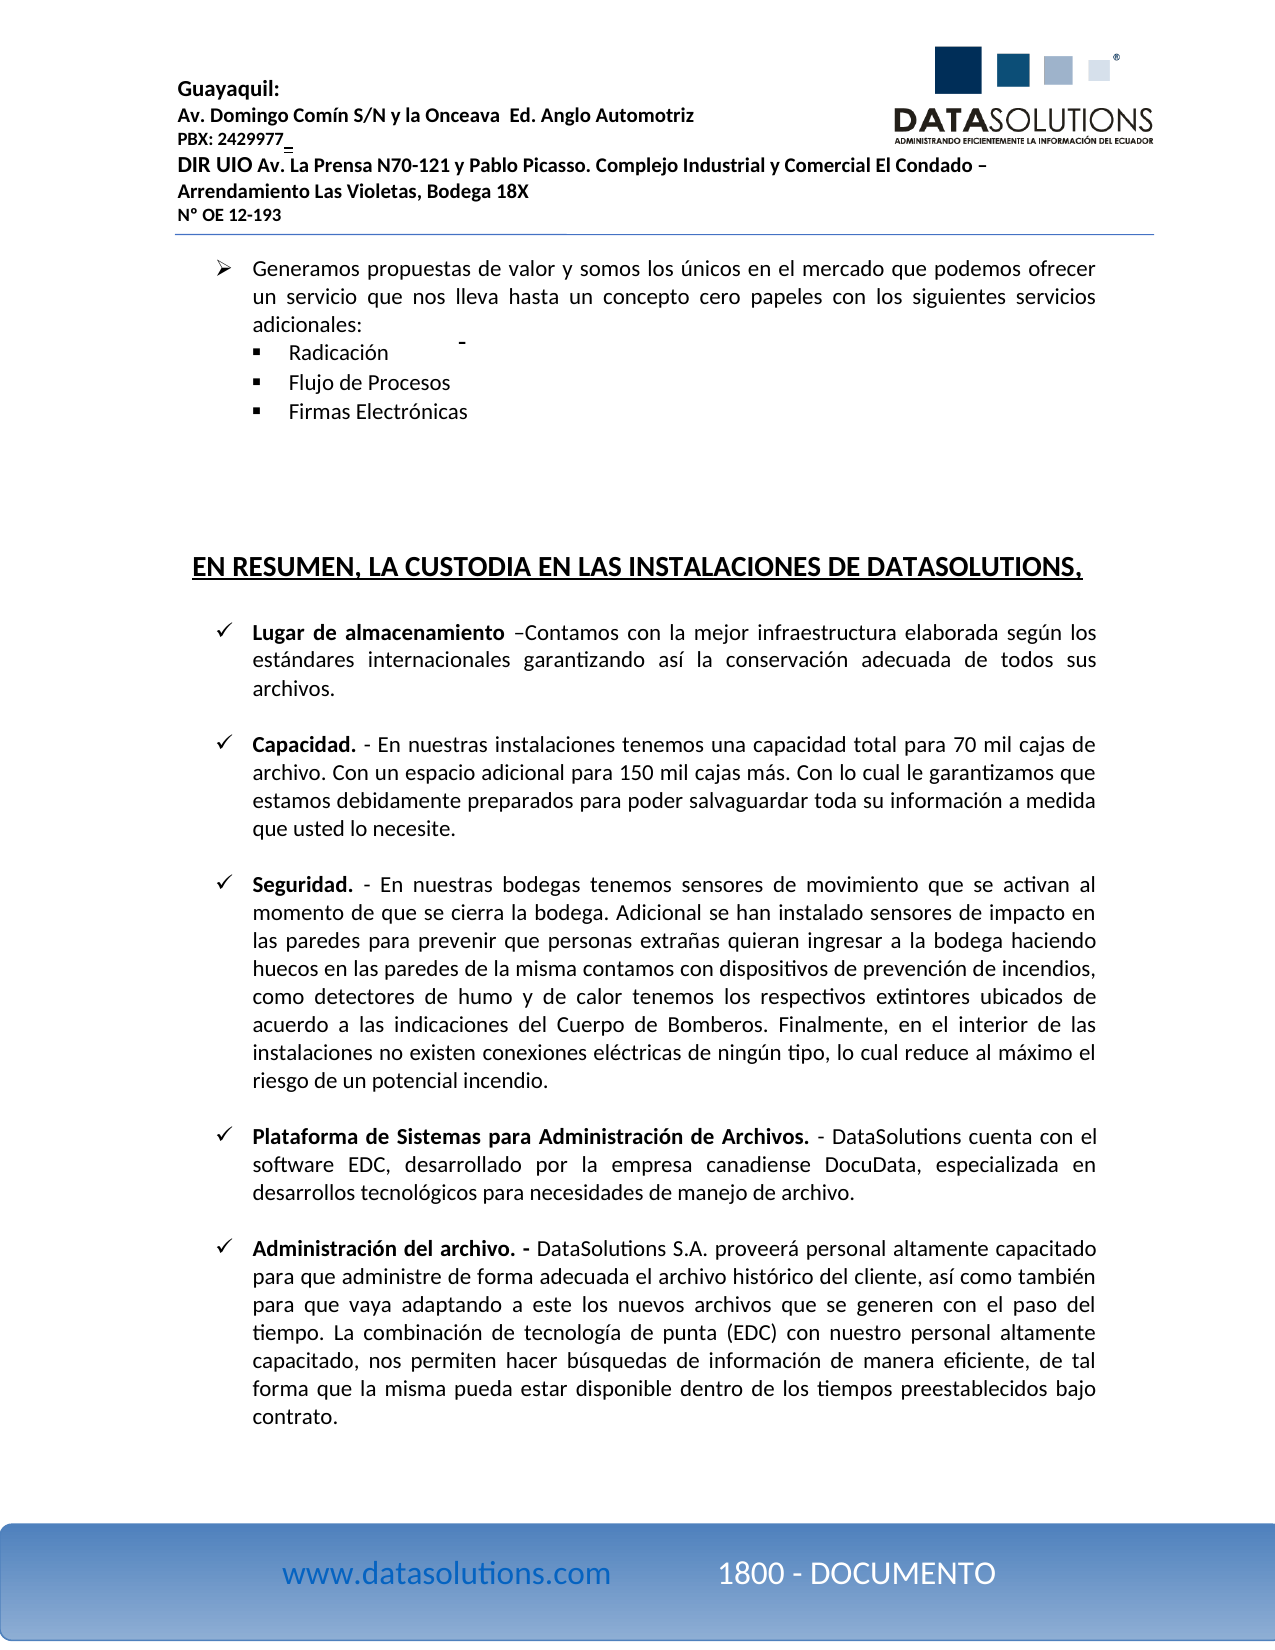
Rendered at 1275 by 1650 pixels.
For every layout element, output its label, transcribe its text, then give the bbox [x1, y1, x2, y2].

text EN RESUMEN, LA CUSTODIA EN LAS INSTALACIONES DE DATASOLUTIONS, [177, 548, 1098, 583]
list Flujo de Procesos [251, 368, 1007, 396]
list Generamos propuestas de valor y somos los únicos en el mercado que podemos ofrecer un servicio que nos lleva hasta un concepto cero papeles con los siguientes servicios adicionales: [215, 254, 1098, 338]
picture [892, 42, 1155, 148]
list Lugar de almacenamiento –Contamos con la mejor infraestructura elaborada según los estándares internacionales garantizando así la conservación adecuada de todos sus archivos. [215, 618, 1098, 702]
list Firmas Electrónicas [251, 397, 1007, 425]
list Plataforma de Sistemas para Administración de Archivos. - DataSolutions cuenta con el software EDC, desarrollado por la empresa canadiense DocuData, especializada en desarrollos tecnológicos para necesidades de manejo de archivo. [215, 1122, 1098, 1206]
list Capacidad. - En nuestras instalaciones tenemos una capacidad total para 70 mil cajas de archivo. Con un espacio adicional para 150 mil cajas más. Con lo cual le garantizamos que estamos debidamente preparados para poder salvaguardar toda su información a medida que usted lo necesite. [215, 730, 1098, 842]
list Administración del archivo. - DataSolutions S.A. proveerá personal altamente capacitado para que administre de forma adecuada el archivo histórico del cliente, así como también para que vaya adaptando a este los nuevos archivos que se generen con el paso del tiempo. La combinación de tecnología de punta (EDC) con nuestro personal altamente capacitado, nos permiten hacer búsquedas de información de manera eficiente, de tal forma que la misma pueda estar disponible dentro de los tiempos preestablecidos bajo contrato. [215, 1234, 1098, 1430]
list Seguridad. - En nuestras bodegas tenemos sensores de movimiento que se activan al momento de que se cierra la bodega. Adicional se han instalado sensores de impacto en las paredes para prevenir que personas extrañas quieran ingresar a la bodega haciendo huecos en las paredes de la misma contamos con dispositivos de prevención de incendios, como detectores de humo y de calor tenemos los respectivos extintores ubicados de acuerdo a las indicaciones del Cuerpo de Bomberos. Finalmente, en el interior de las instalaciones no existen conexiones eléctricas de ningún tipo, lo cual reduce al máximo el riesgo de un potencial incendio. [215, 870, 1098, 1094]
list Radicación [251, 338, 1007, 367]
